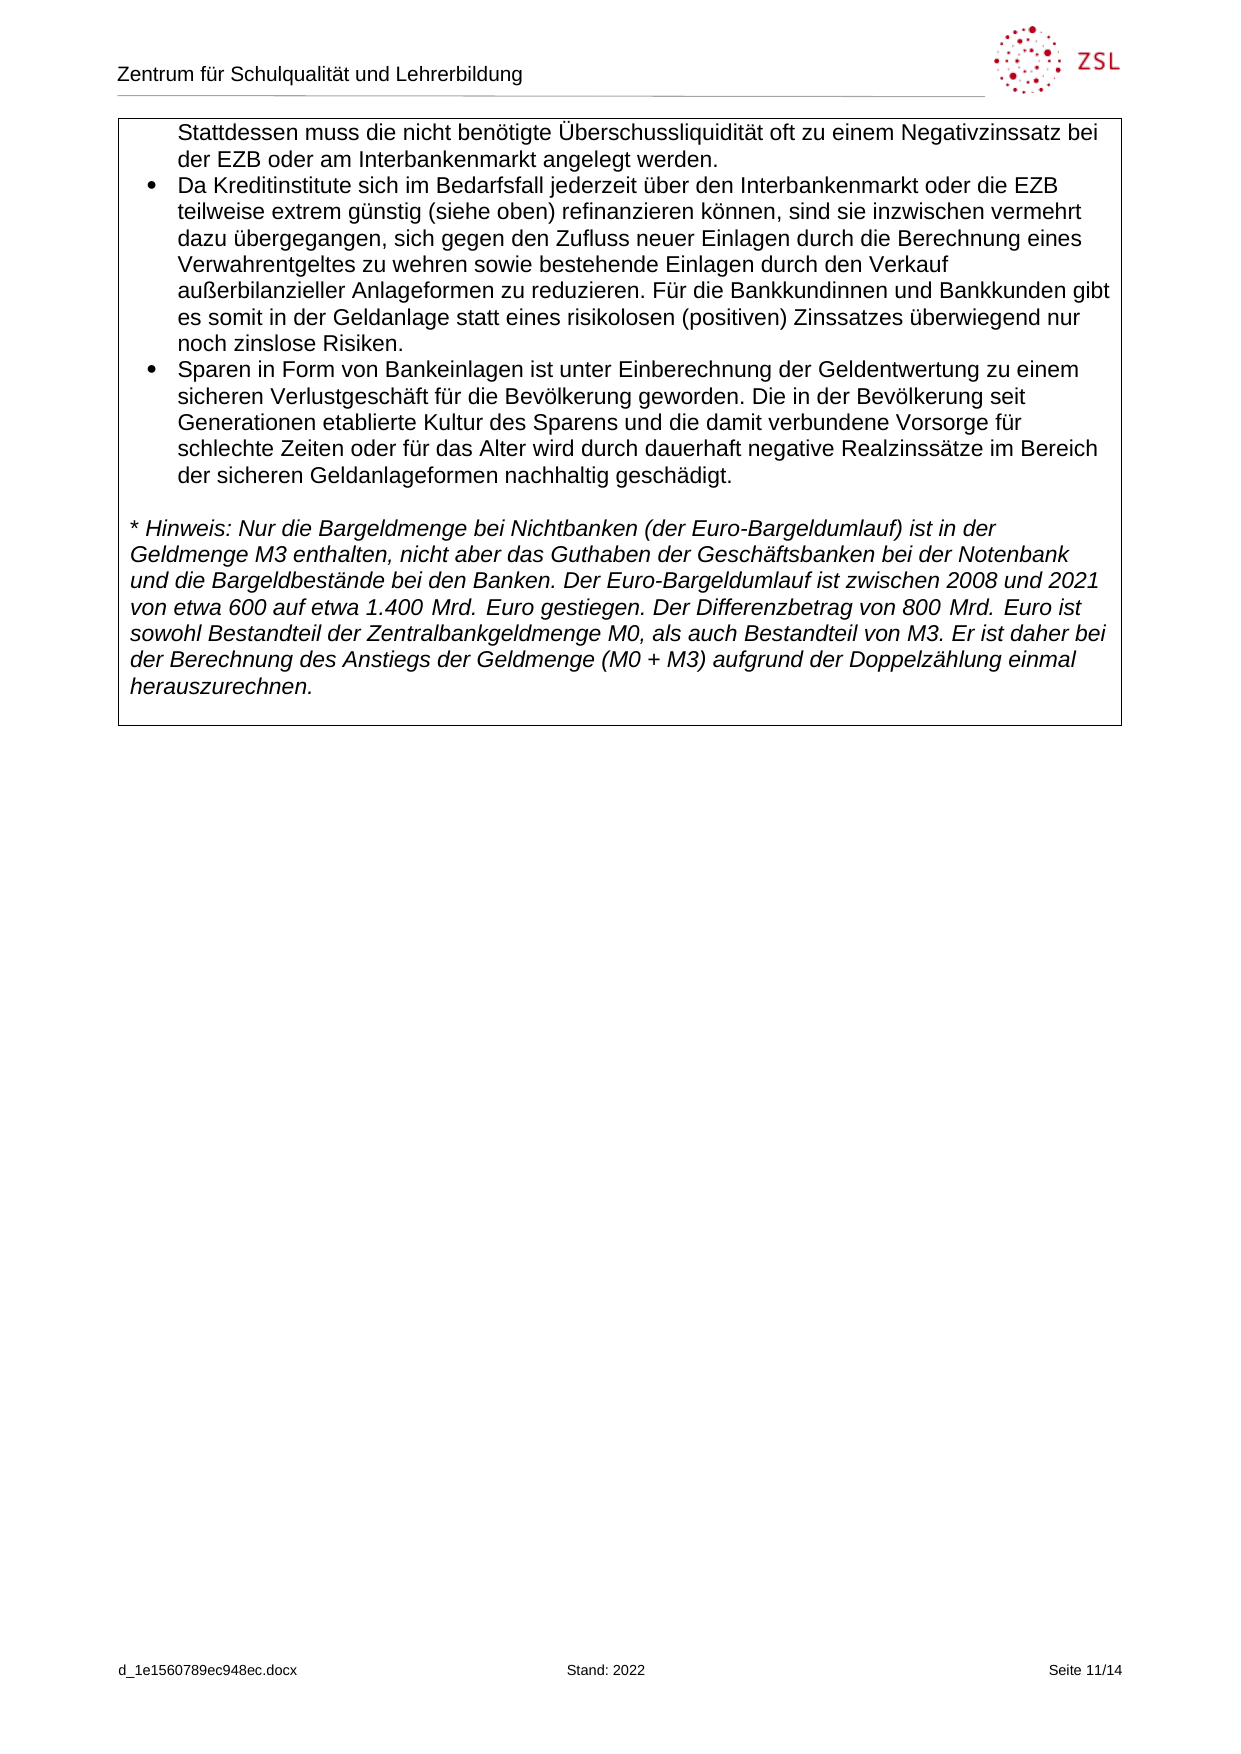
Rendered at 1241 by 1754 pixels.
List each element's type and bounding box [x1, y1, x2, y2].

table_cell [119, 119, 1121, 725]
picture [992, 25, 1122, 96]
